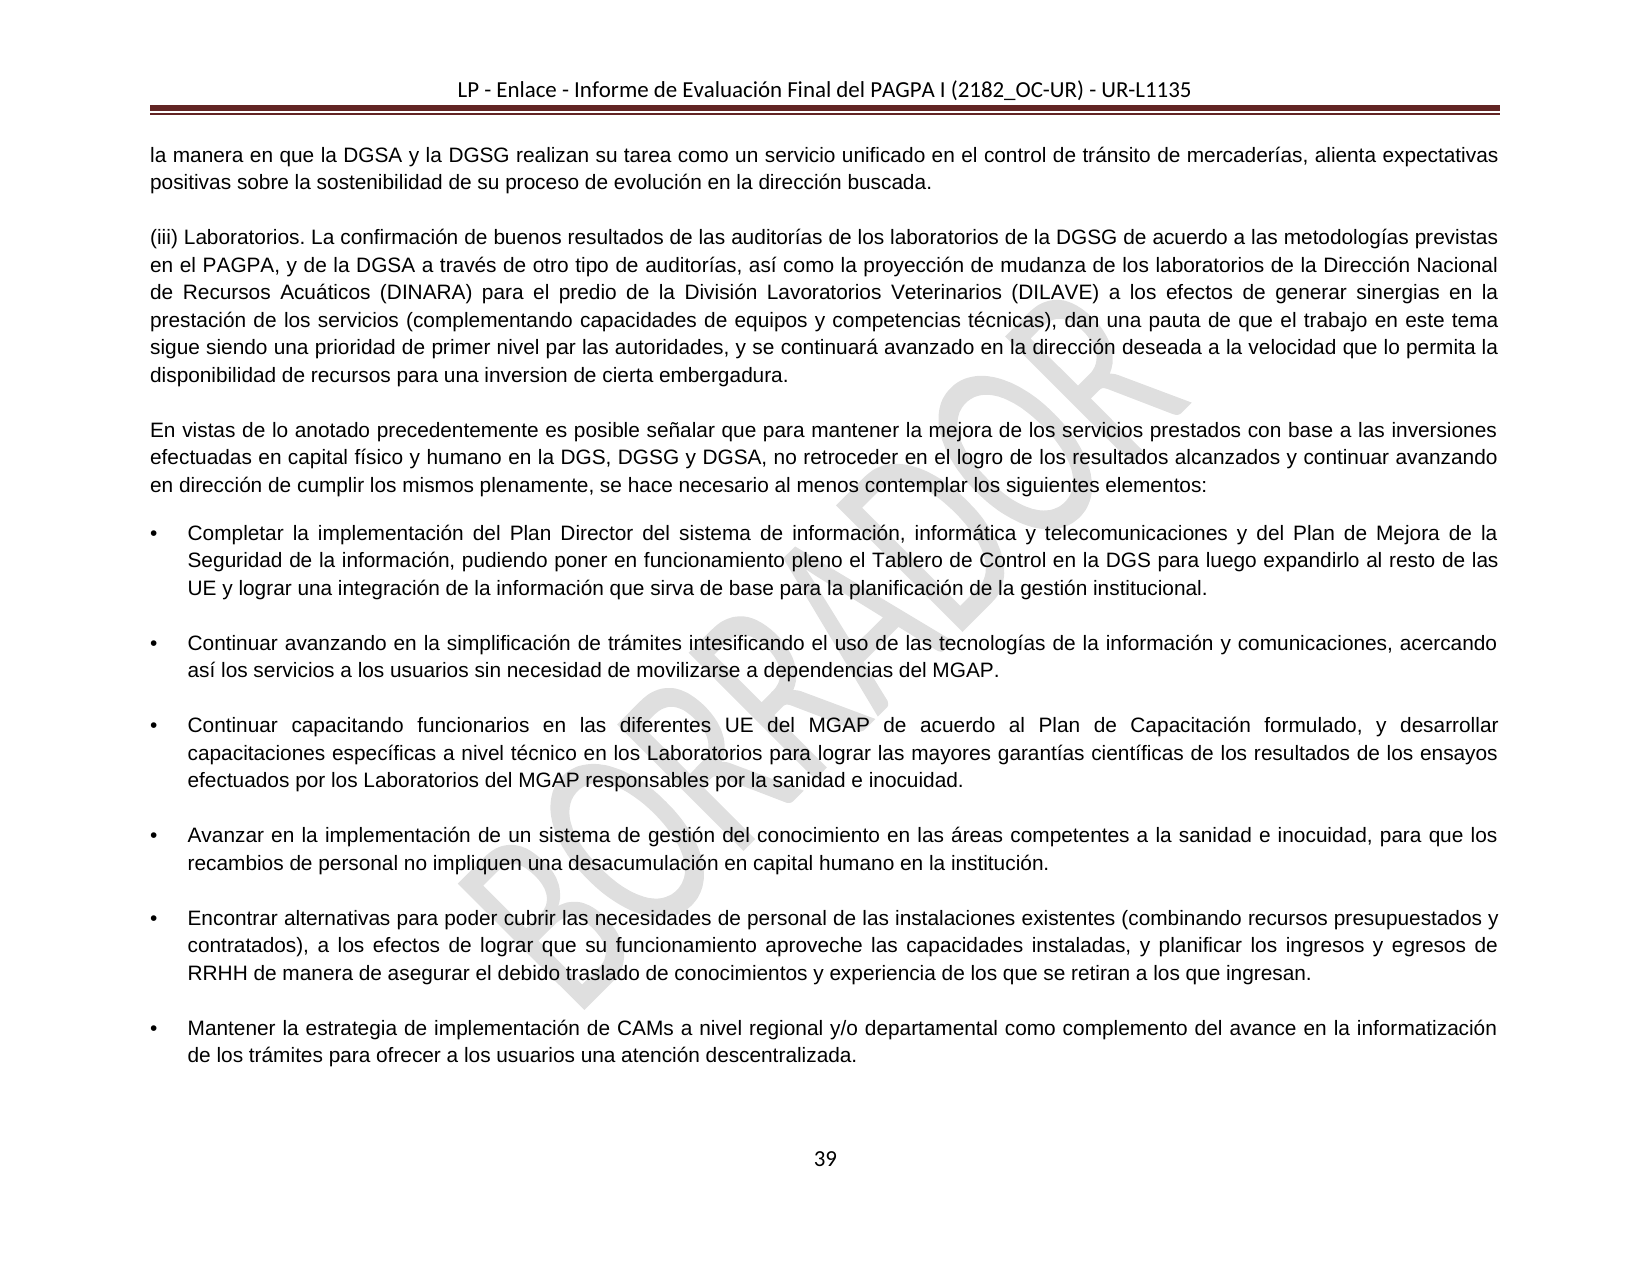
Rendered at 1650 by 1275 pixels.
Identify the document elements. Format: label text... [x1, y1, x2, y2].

list Continuar avanzando en la simplificación de trámites intesificando el uso de las tecnologías de la información y comunicaciones, acercando así los servicios a los usuarios sin necesidad de movilizarse a dependencias del MGAP. [150, 631, 1500, 682]
text En vistas de lo anotado precedentemente es posible señalar que para mantener la mejora de los servicios prestados con base a las inversiones efectuadas en capital físico y humano en la DGS, DGSG y DGSA, no retroceder en el logro de los resultados alcanzados y continuar avanzando en dirección de cumplir los mismos plenamente, se hace necesario al menos contemplar los siguientes elementos: [150, 417, 1500, 496]
list Completar la implementación del Plan Director del sistema de información, informática y telecomunicaciones y del Plan de Mejora de la Seguridad de la información, pudiendo poner en funcionamiento pleno el Tablero de Control en la DGS para luego expandirlo al resto de las UE y lograr una integración de la información que sirva de base para la planificación de la gestión institucional. [150, 521, 1500, 600]
list Continuar capacitando funcionarios en las diferentes UE del MGAP de acuerdo al Plan de Capacitación formulado, y desarrollar capacitaciones específicas a nivel técnico en los Laboratorios para lograr las mayores garantías científicas de los resultados de los ensayos efectuados por los Laboratorios del MGAP responsables por la sanidad e inocuidad. [150, 713, 1500, 792]
text (iii) Laboratorios. La confirmación de buenos resultados de las auditorías de los laboratorios de la DGSG de acuerdo a las metodologías previstas en el PAGPA, y de la DGSA a través de otro tipo de auditorías, así como la proyección de mudanza de los laboratorios de la Dirección Nacional de Recursos Acuáticos (DINARA) para el predio de la División Lavoratorios Veterinarios (DILAVE) a los efectos de generar sinergias en la prestación de los servicios (complementando capacidades de equipos y competencias técnicas), dan una pauta de que el trabajo en este tema sigue siendo una prioridad de primer nivel par las autoridades, y se continuará avanzado en la dirección deseada a la velocidad que lo permita la disponibilidad de recursos para una inversion de cierta embergadura. [150, 225, 1500, 386]
list Encontrar alternativas para poder cubrir las necesidades de personal de las instalaciones existentes (combinando recursos presupuestados y contratados), a los efectos de lograr que su funcionamiento aproveche las capacidades instaladas, y planificar los ingresos y egresos de RRHH de manera de asegurar el debido traslado de conocimientos y experiencia de los que se retiran a los que ingresan. [150, 906, 1500, 985]
list Mantener la estrategia de implementación de CAMs a nivel regional y/o departamental como complemento del avance en la informatización de los trámites para ofrecer a los usuarios una atención descentralizada. [150, 1016, 1500, 1067]
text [150, 142, 1500, 194]
list Avanzar en la implementación de un sistema de gestión del conocimiento en las áreas competentes a la sanidad e inocuidad, para que los recambios de personal no impliquen una desacumulación en capital humano en la institución. [150, 823, 1500, 875]
